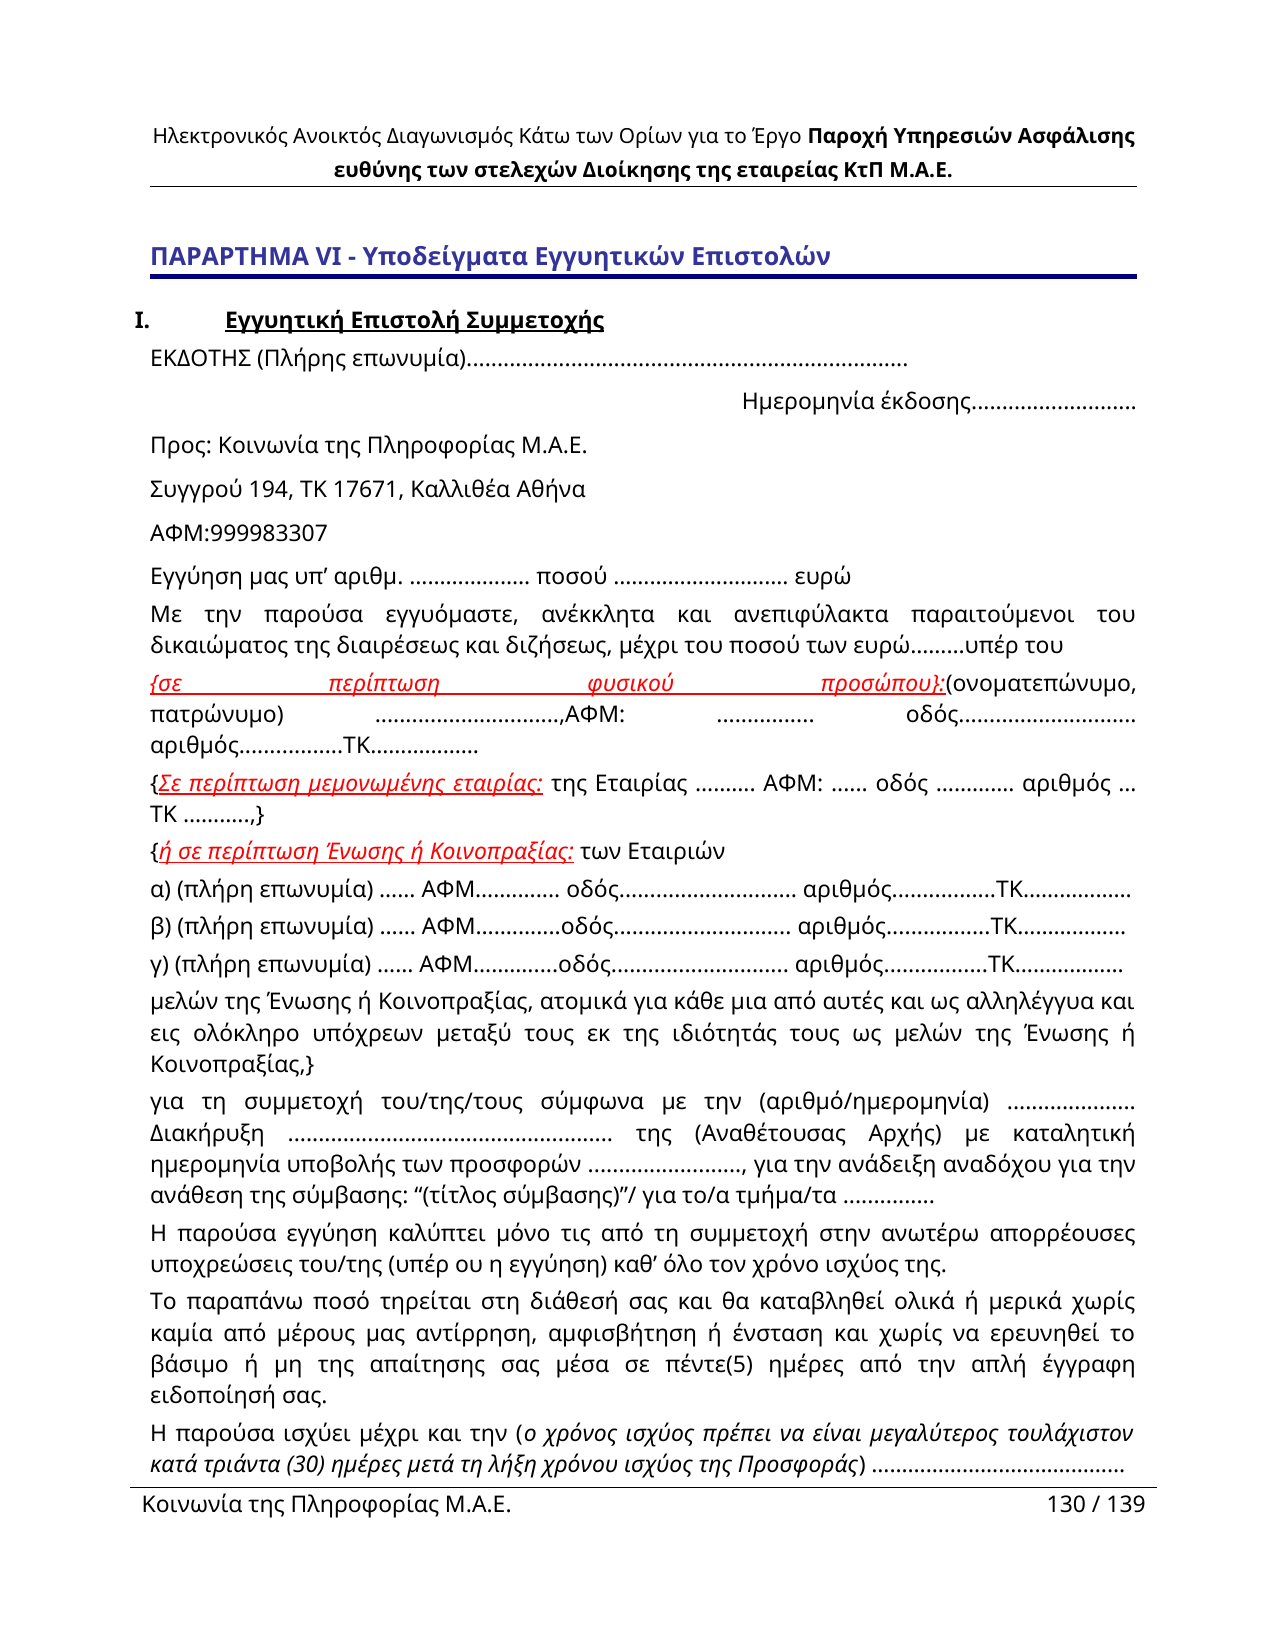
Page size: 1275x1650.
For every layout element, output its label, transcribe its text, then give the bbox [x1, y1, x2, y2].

text για τη συμμετοχή του/της/τους σύμφωνα με την (αριθμό/ημερομηνία) ..................... Διακήρυξη ..................................................... της (Αναθέτουσας Αρχής) με καταλητική ημερομηνία υποβολής των προσφορών ........................., για την ανάδειξη αναδόχου για την ανάθεση της σύμβασης: “(τίτλος σύμβασης)”/ για το/α τμήμα/τα ............... [150, 1085, 1137, 1210]
text ΑΦΜ:999983307 [150, 517, 1137, 548]
text Συγγρού 194, ΤΚ 17671, Καλλιθέα Αθήνα [150, 473, 1137, 504]
text β) (πλήρη επωνυμία) …… ΑΦΜ…….…....οδός............................. αριθμός.................ΤΚ……………… [150, 910, 1137, 942]
text Το παραπάνω ποσό τηρείται στη διάθεσή σας και θα καταβληθεί ολικά ή μερικά χωρίς καμία από μέρους μας αντίρρηση, αμφισβήτηση ή ένσταση και χωρίς να ερευνηθεί το βάσιμο ή μη της απαίτησης σας μέσα σε πέντε(5) ημέρες από την απλή έγγραφη ειδοποίησή σας. [150, 1285, 1137, 1410]
text Εγγύηση μας υπ’ αριθμ. ……………….. ποσού ………………….……. ευρώ [150, 560, 1137, 592]
text Με την παρούσα εγγυόμαστε, ανέκκλητα και ανεπιφύλακτα παραιτούμενοι του δικαιώματος της διαιρέσεως και διζήσεως, μέχρι του ποσού των ευρώ………υπέρ του [150, 598, 1137, 660]
text Προς: Κοινωνία της Πληροφορίας Μ.Α.Ε. [150, 429, 1137, 460]
text Η παρούσα εγγύηση καλύπτει μόνο τις από τη συμμετοχή στην ανωτέρω απορρέουσες υποχρεώσεις του/της (υπέρ ου η εγγύηση) καθ’ όλο τον χρόνο ισχύος της. [150, 1217, 1137, 1279]
text {ή σε περίπτωση Ένωσης ή Κοινοπραξίας: των Εταιριών [150, 835, 1137, 867]
text γ) (πλήρη επωνυμία) …… ΑΦΜ…….…....οδός............................. αριθμός.................ΤΚ……………… [150, 948, 1137, 979]
subtitle Εγγυητική Επιστολή Συμμετοχής [150, 304, 1137, 335]
text α) (πλήρη επωνυμία) …… ΑΦΜ…….….... οδός............................. αριθμός.................ΤΚ……………… [150, 873, 1137, 904]
text μελών της Ένωσης ή Κοινοπραξίας, ατομικά για κάθε μια από αυτές και ως αλληλέγγυα και εις ολόκληρο υπόχρεων μεταξύ τους εκ της ιδιότητάς τους ως μελών της Ένωσης ή Κοινοπραξίας,} [150, 985, 1137, 1079]
text {σε περίπτωση φυσικού προσώπου}:(ονοματεπώνυμο, πατρώνυμο) ..............................,ΑΦΜ: ................ οδός............................. αριθμός.................ΤΚ……………… [150, 667, 1137, 760]
text {Σε περίπτωση μεμονωμένης εταιρίας: της Εταιρίας ………. ΑΦΜ: ...... οδός …………. αριθμός … ΤΚ ………..,} [150, 767, 1137, 829]
text Η παρούσα ισχύει μέχρι και την (ο χρόνος ισχύος πρέπει να είναι μεγαλύτερος τουλάχιστον κατά τριάντα (30) ημέρες μετά τη λήξη χρόνου ισχύος της Προσφοράς) …………………………………… [150, 1417, 1137, 1479]
text ΕΚΔΟΤΗΣ (Πλήρης επωνυμία)........................................................................ [150, 342, 1137, 373]
subtitle ΠΑΡΑΡΤΗΜΑ VI - Υποδείγματα Εγγυητικών Επιστολών [150, 238, 1137, 274]
text Ημερομηνία έκδοσης........................... [150, 385, 1137, 417]
